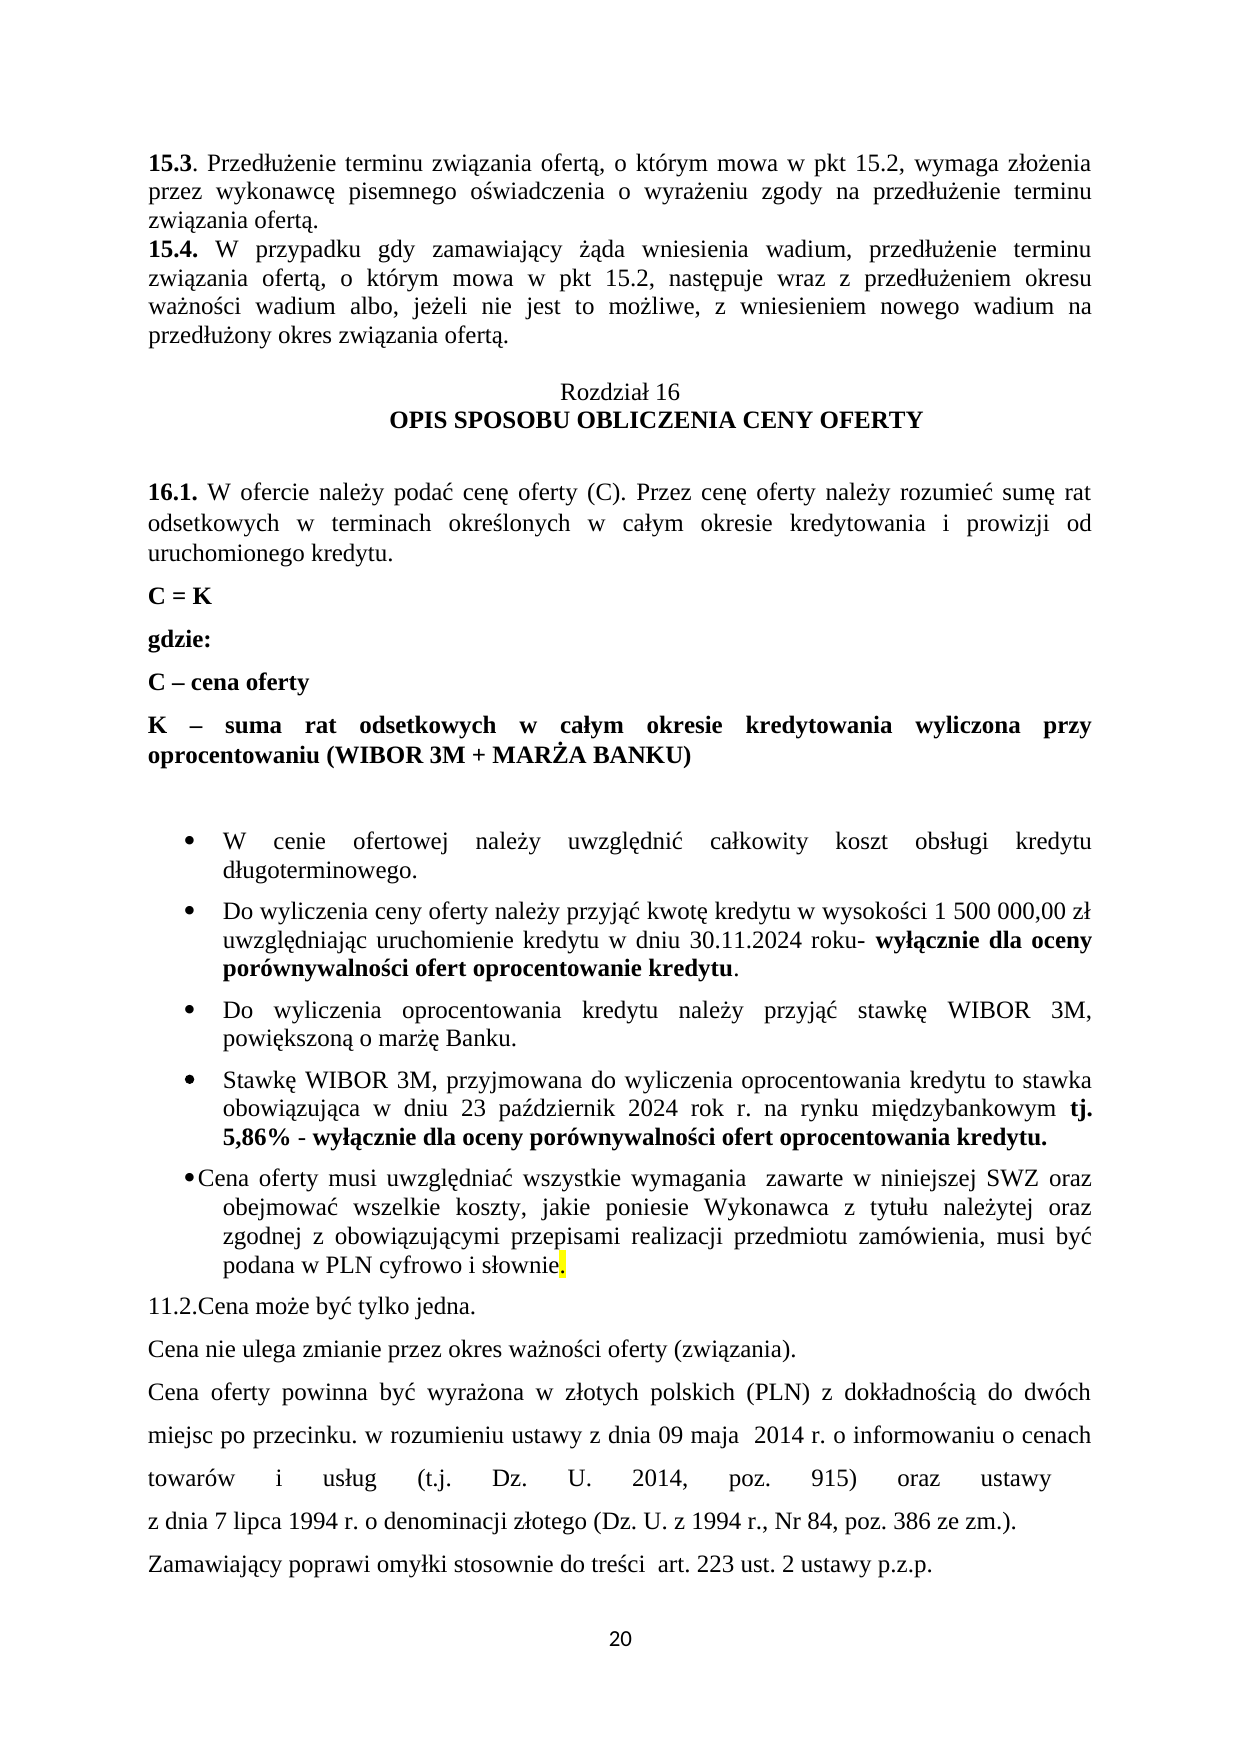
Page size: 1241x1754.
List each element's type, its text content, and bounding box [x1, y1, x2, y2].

text 15.3. Przedłużenie terminu związania ofertą, o którym mowa w pkt 15.2, wymaga złożenia przez wykonawcę pisemnego oświadczenia o wyrażeniu zgody na przedłużenie terminu związania ofertą. [148, 148, 1093, 234]
text gdzie: [148, 624, 1093, 653]
text 11.2.Cena może być tylko jedna. [148, 1291, 1093, 1320]
list Stawkę WIBOR 3M, przyjmowana do wyliczenia oprocentowania kredytu to stawka obowiązująca w dniu 23 październik 2024 rok r. na rynku międzybankowym tj. 5,86% - wyłącznie dla oceny porównywalności ofert oprocentowania kredytu. [185, 1065, 1093, 1151]
list W cenie ofertowej należy uwzględnić całkowity koszt obsługi kredytu długoterminowego. [185, 826, 1093, 883]
text Cena oferty powinna być wyrażona w złotych polskich (PLN) z dokładnością do dwóch miejsc po przecinku. w rozumieniu ustawy z dnia 09 maja 2014 r. o informowaniu o cenach towarów i usług (t.j. Dz. U. 2014, poz. 915) oraz ustawy z dnia 7 lipca 1994 r. o denominacji złotego (Dz. U. z 1994 r., Nr 84, poz. 386 ze zm.). [148, 1377, 1093, 1535]
list Cena oferty musi uwzględniać wszystkie wymagania zawarte w niniejszej SWZ oraz obejmować wszelkie koszty, jakie poniesie Wykonawca z tytułu należytej oraz zgodnej z obowiązującymi przepisami realizacji przedmiotu zamówienia, musi być podana w PLN cyfrowo i słownie. [185, 1163, 1093, 1278]
text K – suma rat odsetkowych w całym okresie kredytowania wyliczona przy oprocentowaniu (WIBOR 3M + MARŻA BANKU) [148, 710, 1093, 769]
text 16.1. W ofercie należy podać cenę oferty (C). Przez cenę oferty należy rozumieć sumę rat odsetkowych w terminach określonych w całym okresie kredytowania i prowizji od uruchomionego kredytu. [148, 477, 1093, 567]
list Do wyliczenia oprocentowania kredytu należy przyjąć stawkę WIBOR 3M, powiększoną o marżę Banku. [185, 995, 1093, 1052]
text C – cena oferty [148, 667, 1093, 696]
subtitle OPIS SPOSOBU OBLICZENIA CENY OFERTY [221, 406, 1092, 434]
text C = K [148, 581, 1093, 610]
list Do wyliczenia ceny oferty należy przyjąć kwotę kredytu w wysokości 1 500 000,00 zł uwzględniając uruchomienie kredytu w dniu 30.11.2024 roku- wyłącznie dla oceny porównywalności ofert oprocentowanie kredytu. [185, 896, 1093, 982]
text Zamawiający poprawi omyłki stosownie do treści art. 223 ust. 2 ustawy p.z.p. [148, 1549, 1093, 1578]
text Cena nie ulega zmianie przez okres ważności oferty (związania). [148, 1334, 1093, 1363]
text Rozdział 16 [148, 377, 1092, 406]
text 15.4. W przypadku gdy zamawiający żąda wniesienia wadium, przedłużenie terminu związania ofertą, o którym mowa w pkt 15.2, następuje wraz z przedłużeniem okresu ważności wadium albo, jeżeli nie jest to możliwe, z wniesieniem nowego wadium na przedłużony okres związania ofertą. [148, 234, 1093, 349]
